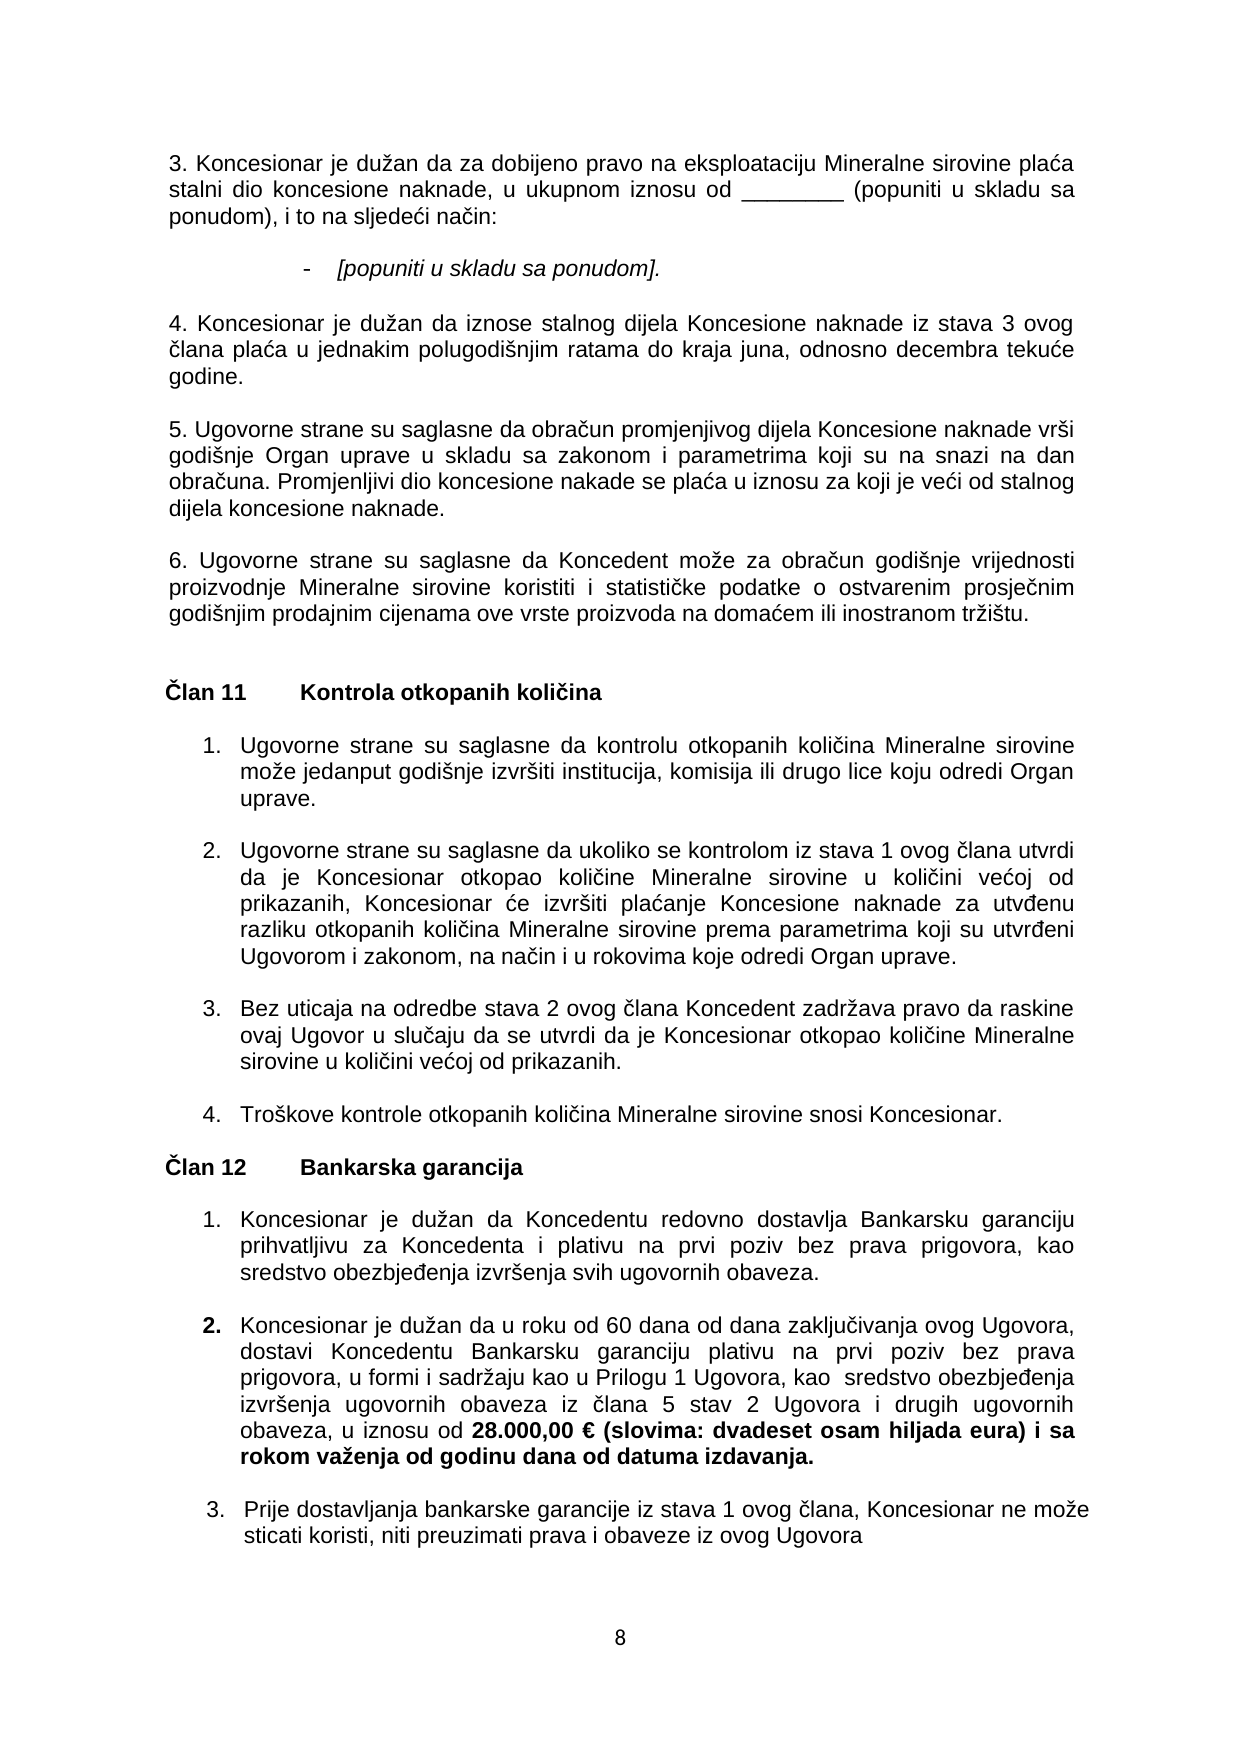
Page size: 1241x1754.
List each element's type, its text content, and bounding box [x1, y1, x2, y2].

text 4. Koncesionar je dužan da iznose stalnog dijela Koncesione naknade iz stava 3 ovog člana plaća u jednakim polugodišnjim ratama do kraja juna, odnosno decembra tekuće godine. [169, 310, 1075, 389]
text 6. Ugovorne strane su saglasne da Koncedent može za obračun godišnje vrijednosti proizvodnje Mineralne sirovine koristiti i statističke podatke o ostvarenim prosječnim godišnjim prodajnim cijenama ove vrste proizvoda na domaćem ili inostranom tržištu. [169, 547, 1075, 626]
list Koncesionar je dužan da u roku od 60 dana od dana zaključivanja ovog Ugovora, dostavi Koncedentu Bankarsku garanciju plativu na prvi poziv bez prava prigovora, u formi i sadržaju kao u Prilogu 1 Ugovora, kao sredstvo obezbjeđenja izvršenja ugovornih obaveza iz člana 5 stav 2 Ugovora i drugih ugovornih obaveza, u iznosu od 28.000,00 € (slovima: dvadeset osam hiljada eura) i sa rokom važenja od godinu dana od datuma izdavanja. [202, 1312, 1075, 1470]
list Kontrola otkopanih količina [165, 679, 1075, 705]
text 3. Koncesionar je dužan da za dobijeno pravo na eksploataciju Mineralne sirovine plaća stalni dio koncesione naknade, u ukupnom iznosu od ________ (popuniti u skladu sa ponudom), i to na sljedeći način: [169, 150, 1075, 229]
list Prije dostavljanja bankarske garancije iz stava 1 ovog člana, Koncesionar ne može sticati koristi, niti preuzimati prava i obaveze iz ovog Ugovora [206, 1496, 1090, 1549]
list Koncesionar je dužan da Koncedentu redovno dostavlja Bankarsku garanciju prihvatljivu za Koncedenta i plativu na prvi poziv bez prava prigovora, kao sredstvo obezbjeđenja izvršenja svih ugovornih obaveza. [202, 1206, 1075, 1285]
list Troškove kontrole otkopanih količina Mineralne sirovine snosi Koncesionar. [202, 1101, 1075, 1127]
text 5. Ugovorne strane su saglasne da obračun promjenjivog dijela Koncesione naknade vrši godišnje Organ uprave u skladu sa zakonom i parametrima koji su na snazi na dan obračuna. Promjenljivi dio koncesione nakade se plaća u iznosu za koji je veći od stalnog dijela koncesione naknade. [169, 416, 1075, 521]
list [popuniti u skladu sa ponudom]. [300, 255, 1075, 284]
list Ugovorne strane su saglasne da kontrolu otkopanih količina Mineralne sirovine može jedanput godišnje izvršiti institucija, komisija ili drugo lice koju odredi Organ uprave. [202, 732, 1075, 811]
list Bez uticaja na odredbe stava 2 ovog člana Koncedent zadržava pravo da raskine ovaj Ugovor u slučaju da se utvrdi da je Koncesionar otkopao količine Mineralne sirovine u količini većoj od prikazanih. [202, 995, 1075, 1074]
list Bankarska garancija [165, 1153, 1075, 1180]
list Ugovorne strane su saglasne da ukoliko se kontrolom iz stava 1 ovog člana utvrdi da je Koncesionar otkopao količine Mineralne sirovine u količini većoj od prikazanih, Koncesionar će izvršiti plaćanje Koncesione naknade za utvđenu razliku otkopanih količina Mineralne sirovine prema parametrima koji su utvrđeni Ugovorom i zakonom, na način i u rokovima koje odredi Organ uprave. [202, 837, 1075, 969]
